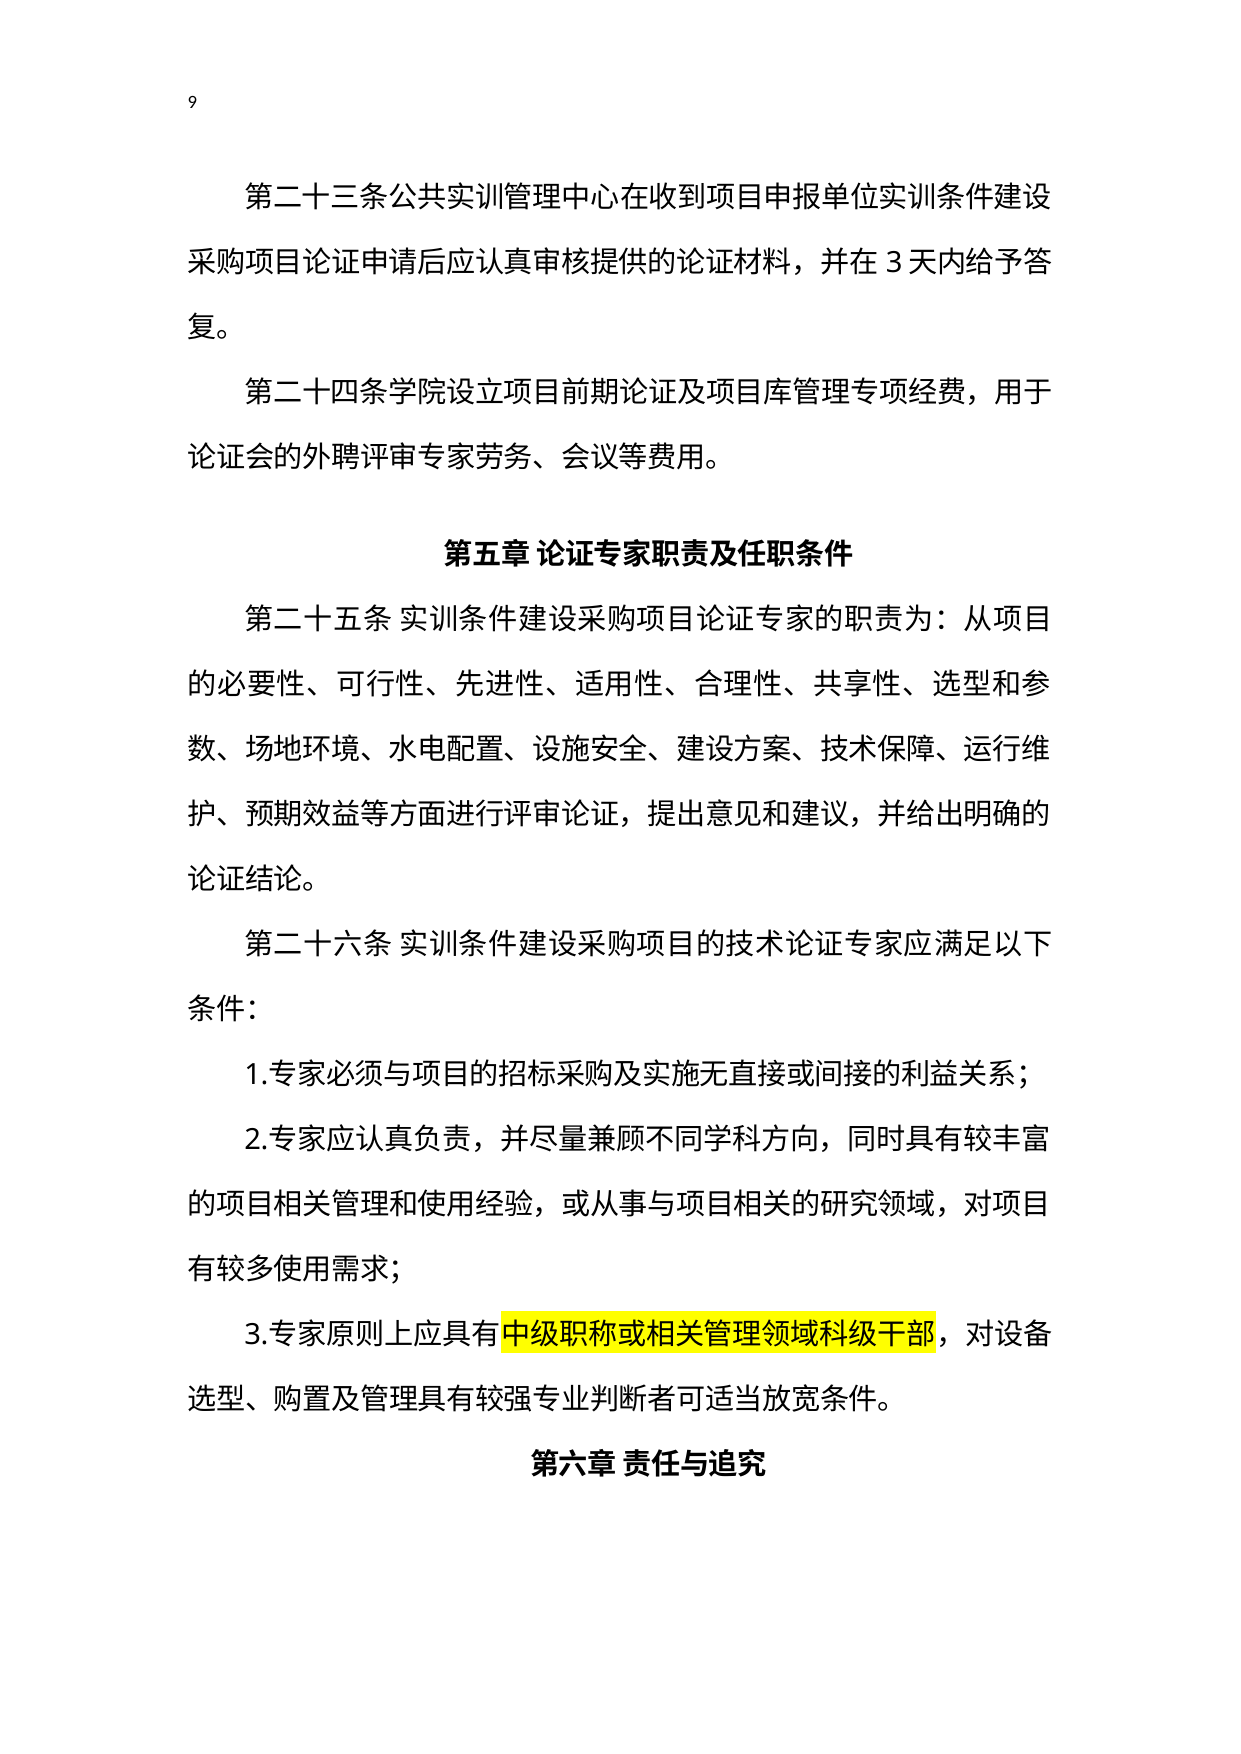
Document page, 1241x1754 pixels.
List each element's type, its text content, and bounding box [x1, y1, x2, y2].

text 3.专家原则上应具有中级职称或相关管理领域科级干部，对设备选型、购置及管理具有较强专业判断者可适当放宽条件。 [187, 1299, 1053, 1429]
text 第二十六条 实训条件建设采购项目的技术论证专家应满足以下条件： [187, 909, 1053, 1039]
text 第二十四条学院设立项目前期论证及项目库管理专项经费，用于论证会的外聘评审专家劳务、会议等费用。 [187, 357, 1053, 487]
text 第二十三条公共实训管理中心在收到项目申报单位实训条件建设采购项目论证申请后应认真审核提供的论证材料，并在3天内给予答复。 [187, 162, 1053, 357]
text 第六章 责任与追究 [187, 1429, 1053, 1494]
text 1.专家必须与项目的招标采购及实施无直接或间接的利益关系； [187, 1039, 1053, 1104]
text 第二十五条 实训条件建设采购项目论证专家的职责为：从项目的必要性、可行性、先进性、适用性、合理性、共享性、选型和参数、场地环境、水电配置、设施安全、建设方案、技术保障、运行维护、预期效益等方面进行评审论证，提出意见和建议，并给出明确的论证结论。 [187, 584, 1053, 909]
text 第五章 论证专家职责及任职条件 [187, 519, 1053, 584]
text 2.专家应认真负责，并尽量兼顾不同学科方向，同时具有较丰富的项目相关管理和使用经验，或从事与项目相关的研究领域，对项目有较多使用需求； [187, 1104, 1053, 1299]
